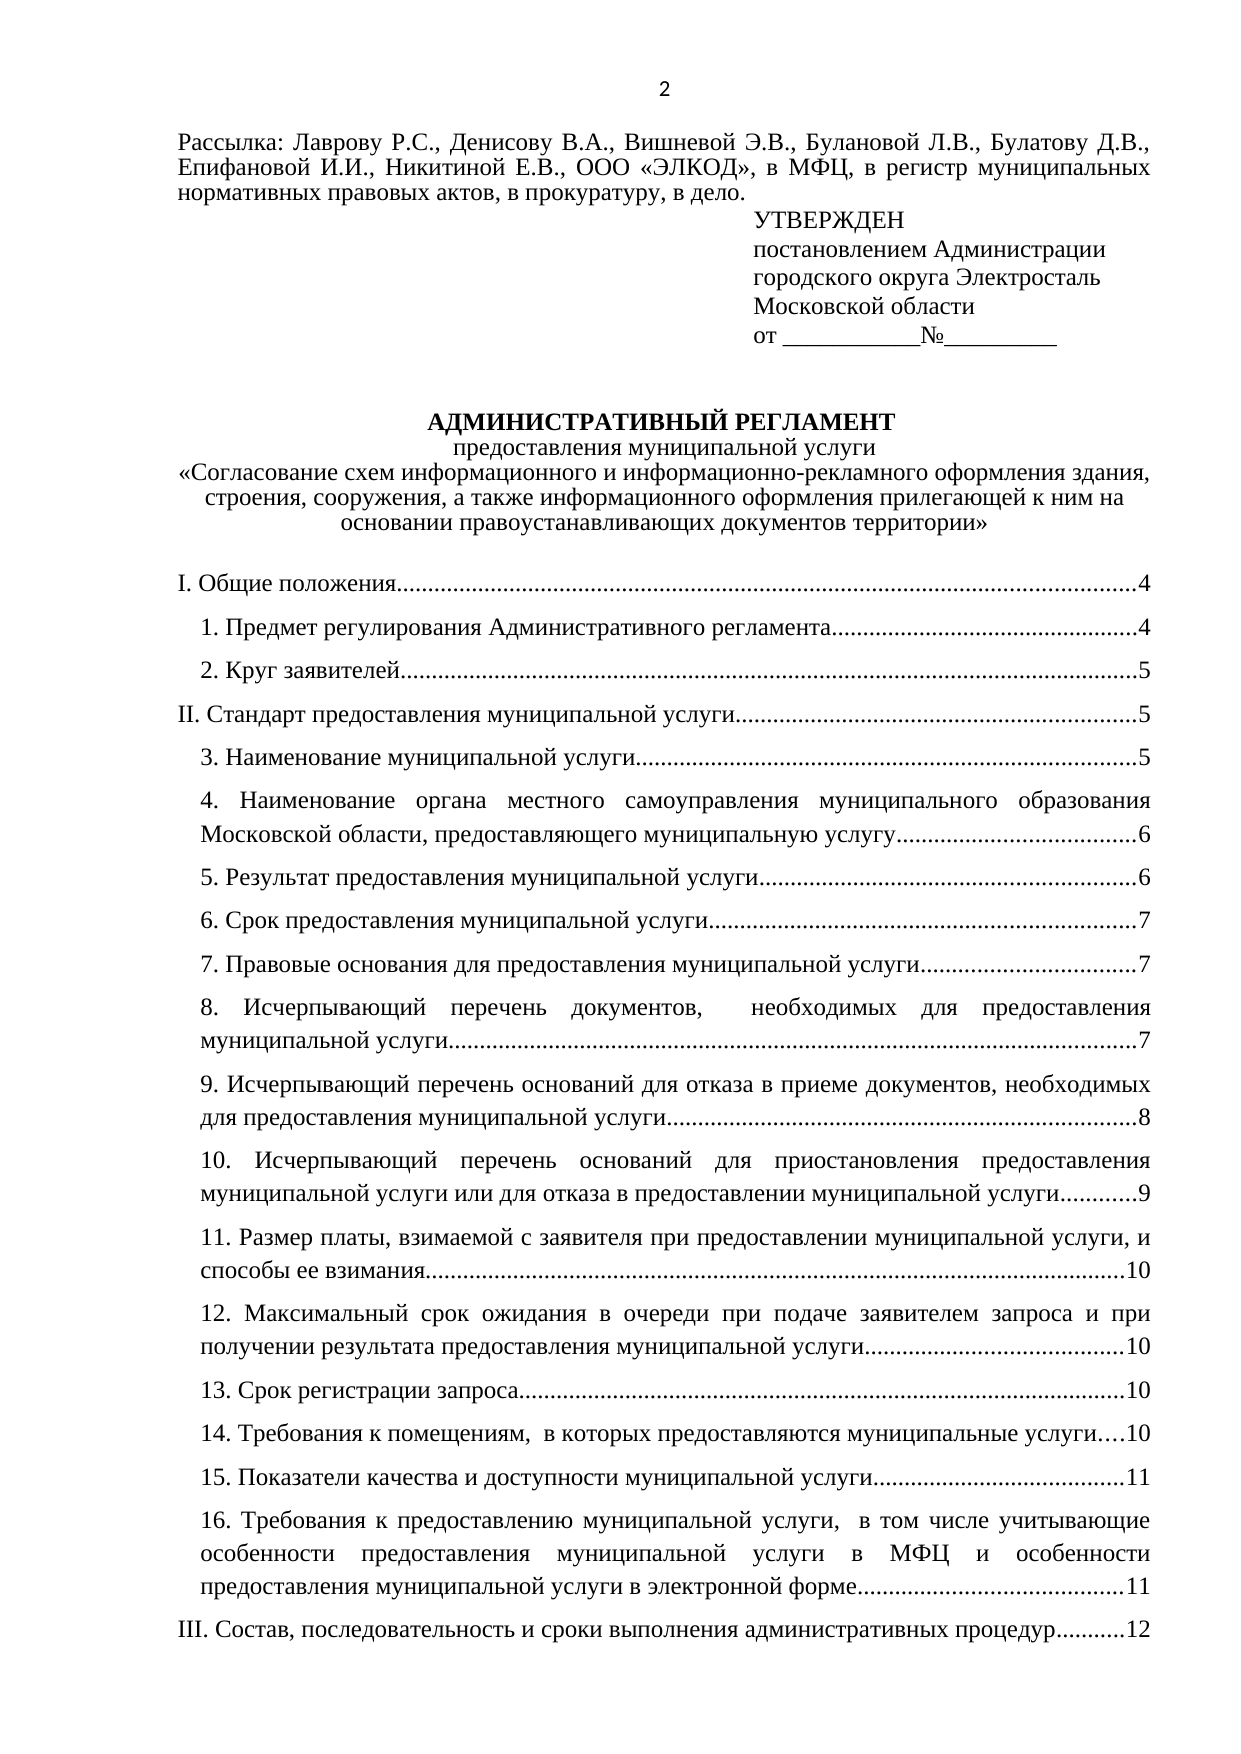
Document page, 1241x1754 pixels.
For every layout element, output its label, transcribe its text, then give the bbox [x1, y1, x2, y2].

text Рассылка: Лаврову Р.С., Денисову В.А., Вишневой Э.В., Булановой Л.В., Булатову Д.В., Епифановой И.И., Никитиной Е.В., ООО «ЭЛКОД», в МФЦ, в регистр муниципальных нормативных правовых актов, в прокуратуру, в дело. [177, 130, 1152, 205]
text АДМИНИСТРАТИВНЫЙ РЕГЛАМЕНТ предоставления муниципальной услуги [177, 410, 1152, 460]
text «Согласование схем информационного и информационно-рекламного оформления здания, строения, сооружения, а также информационного оформления прилегающей к ним на основании правоустанавливающих документов территории» [177, 460, 1152, 535]
text УТВЕРЖДЕН [177, 205, 1152, 234]
text от ___________№_________ [753, 320, 1152, 349]
text постановлением Администрации городского округа Электросталь Московской области [753, 234, 1152, 320]
